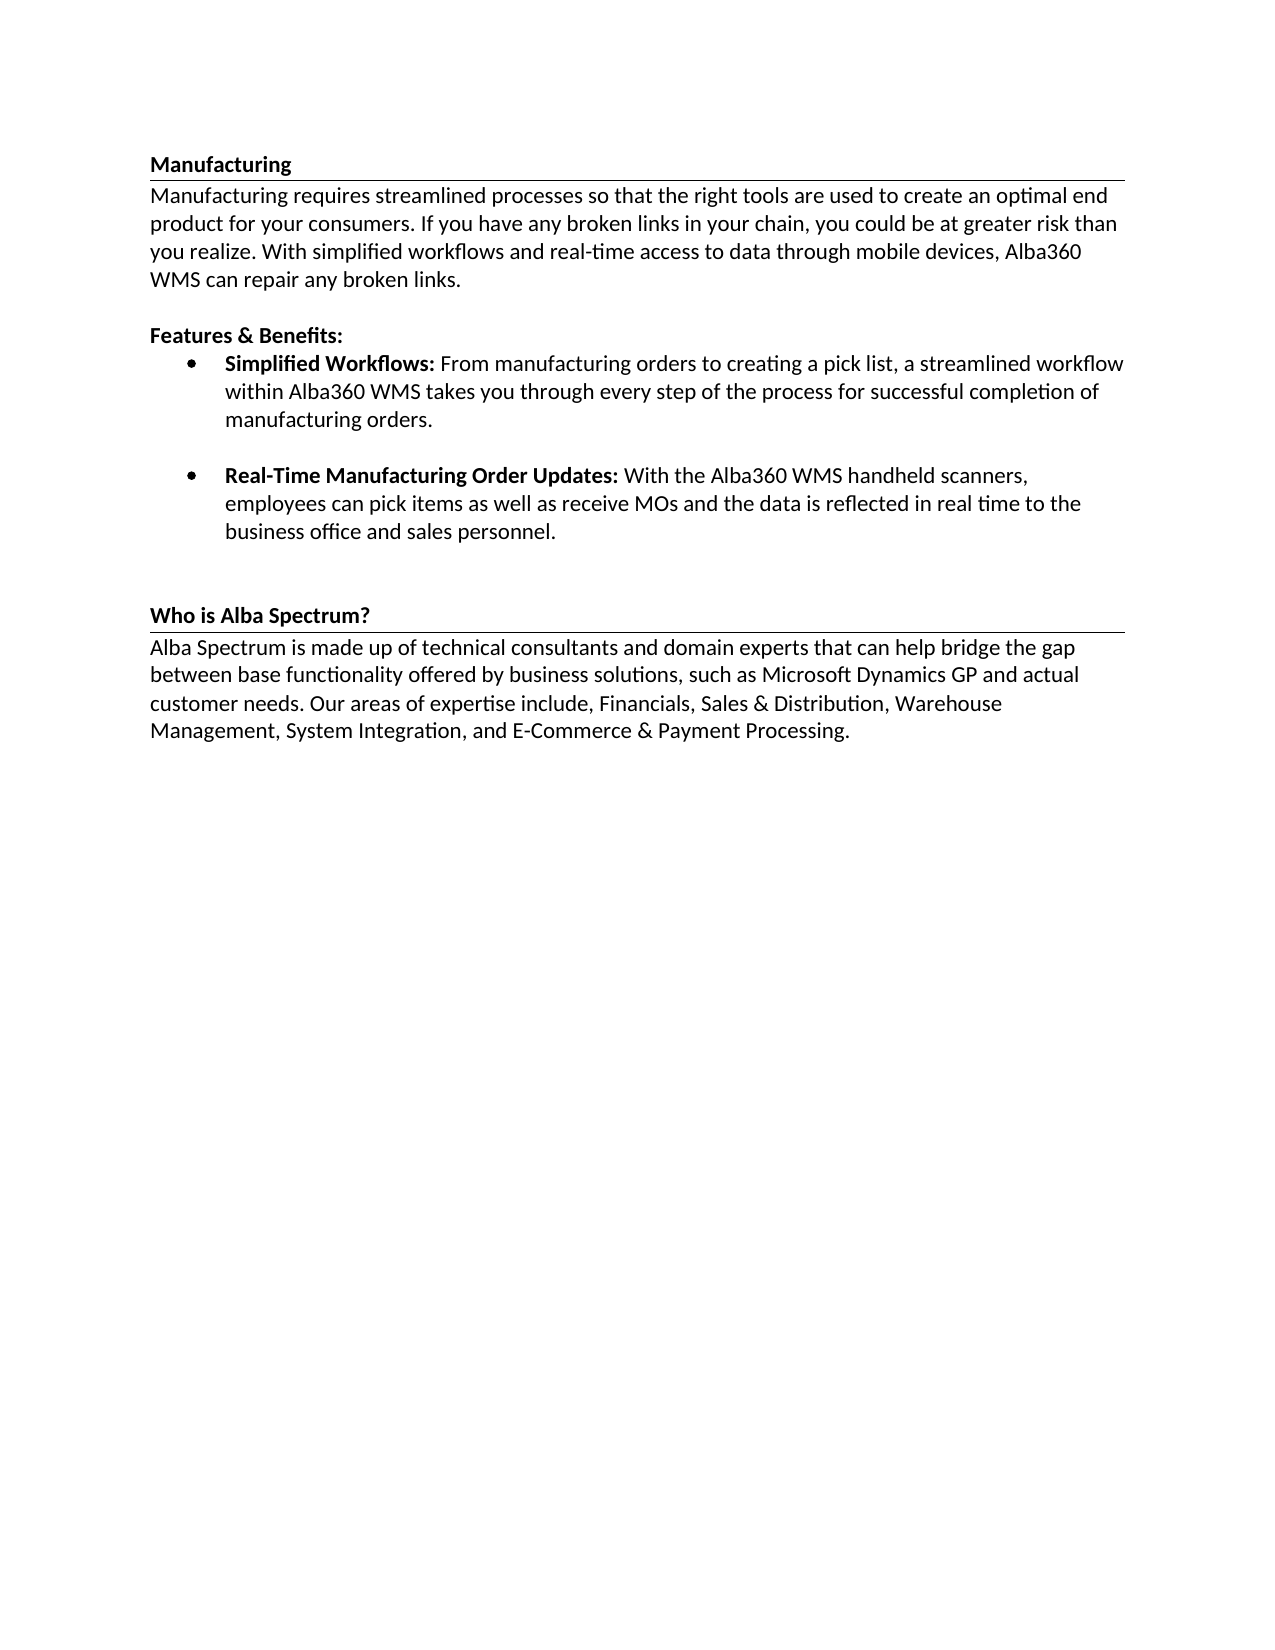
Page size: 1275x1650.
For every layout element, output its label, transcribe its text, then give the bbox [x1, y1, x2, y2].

text Features & Benefits: [150, 321, 1125, 349]
text Alba Spectrum is made up of technical consultants and domain experts that can help bridge the gap between base functionality offered by business solutions, such as Microsoft Dynamics GP and actual customer needs. Our areas of expertise include, Financials, Sales & Distribution, Warehouse Management, System Integration, and E-Commerce & Payment Processing. [150, 633, 1125, 745]
text Who is Alba Spectrum? [150, 601, 1125, 632]
text Manufacturing [150, 150, 1125, 180]
list Simplified Workflows: From manufacturing orders to creating a pick list, a streamlined workflow within Alba360 WMS takes you through every step of the process for successful completion of manufacturing orders. [187, 349, 1125, 433]
list Real-Time Manufacturing Order Updates: With the Alba360 WMS handheld scanners, employees can pick items as well as receive MOs and the data is reflected in real time to the business office and sales personnel. [187, 461, 1125, 545]
text Manufacturing requires streamlined processes so that the right tools are used to create an optimal end product for your consumers. If you have any broken links in your chain, you could be at greater risk than you realize. With simplified workflows and real-time access to data through mobile devices, Alba360 WMS can repair any broken links. [150, 181, 1125, 293]
